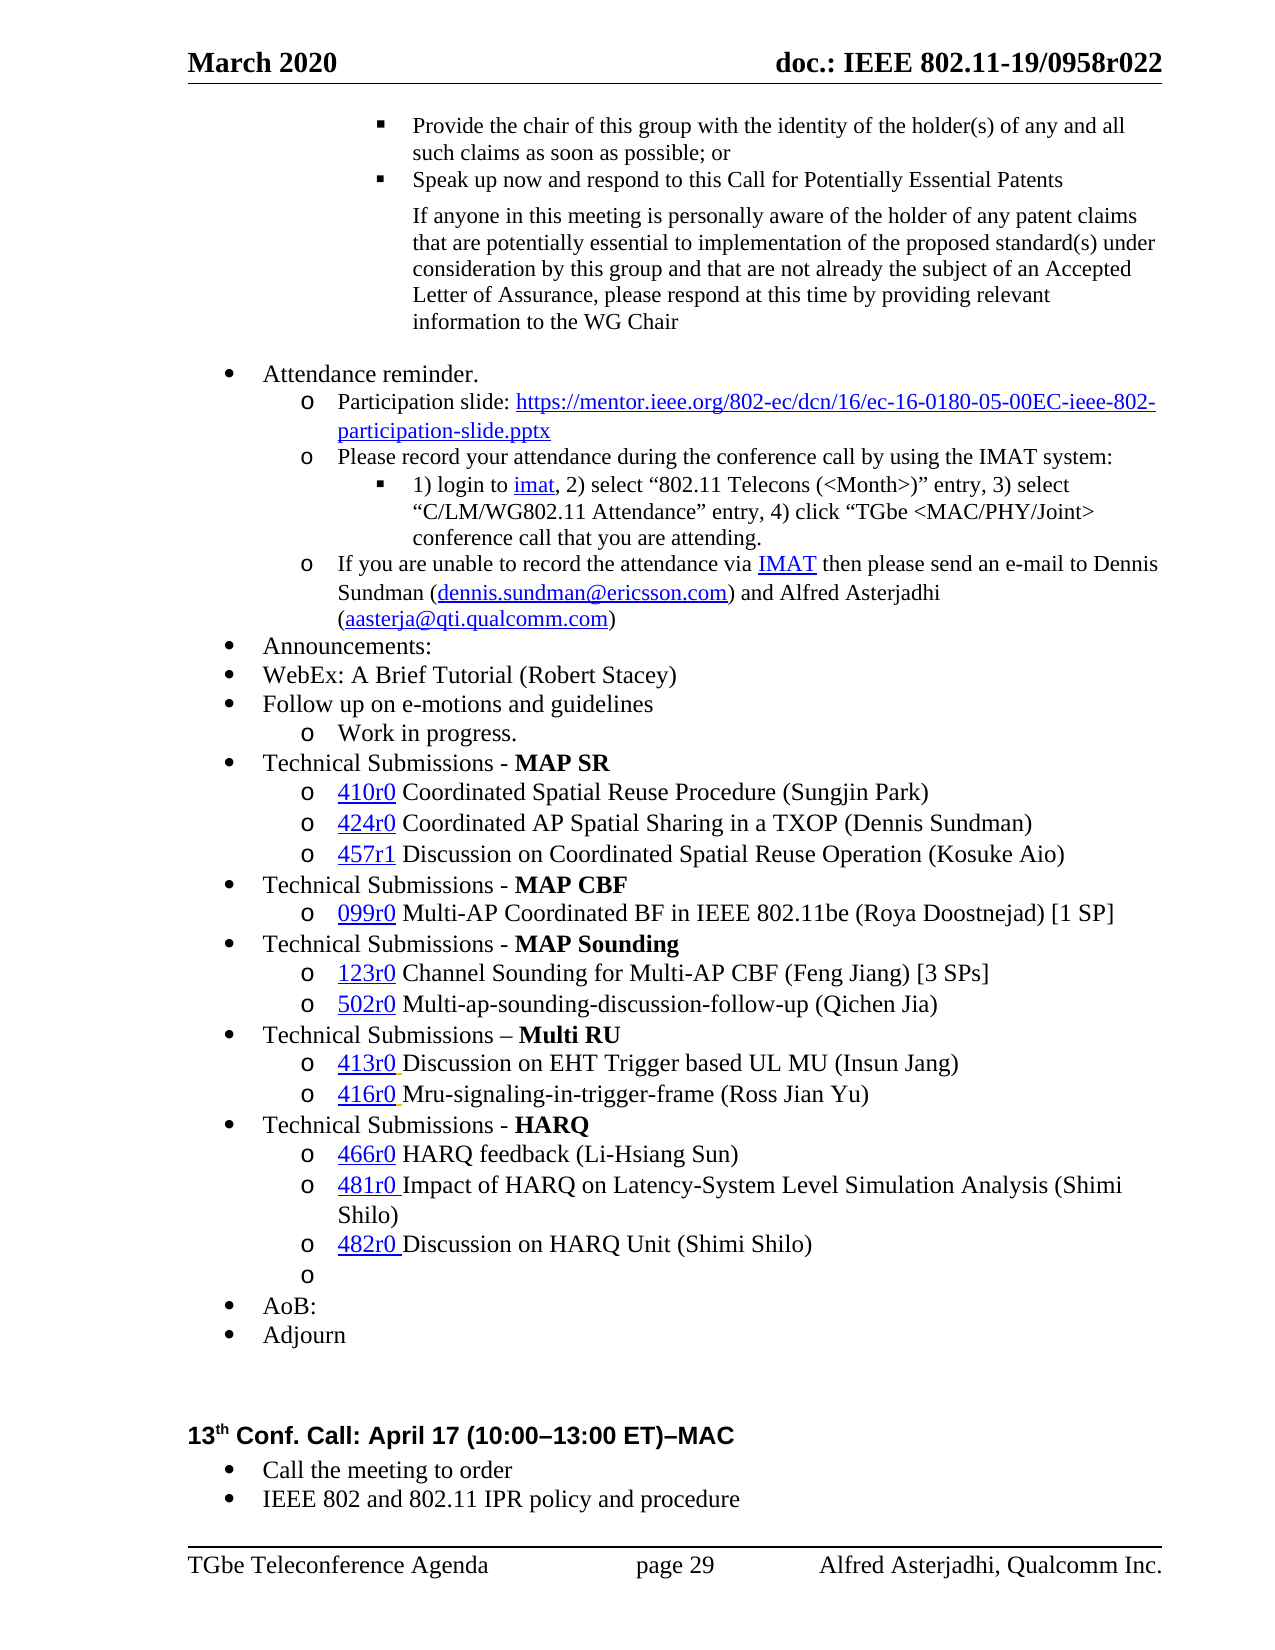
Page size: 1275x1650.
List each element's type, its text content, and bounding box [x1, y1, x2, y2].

list Technical Submissions - HARQ [225, 1110, 1162, 1139]
subtitle 13th Conf. Call: April 17 (10:00–13:00 ET)–MAC [187, 1421, 1162, 1449]
list Technical Submissions - MAP CBF [225, 870, 1162, 898]
list 413r0 Discussion on EHT Trigger based UL MU (Insun Jang) [300, 1048, 1162, 1079]
list 099r0 Multi-AP Coordinated BF in IEEE 802.11be (Roya Doostnejad) [1 SP] [300, 898, 1162, 929]
list 482r0 Discussion on HARQ Unit (Shimi Shilo) [300, 1229, 1162, 1260]
list Provide the chair of this group with the identity of the holder(s) of any and all such claims as soon as possible; or [375, 112, 1162, 166]
list 481r0 Impact of HARQ on Latency-System Level Simulation Analysis (Shimi Shilo) [300, 1170, 1162, 1229]
list Participation slide: https://mentor.ieee.org/802-ec/dcn/16/ec-16-0180-05-00EC-ieee-802-participation-slide.pptx [300, 388, 1162, 443]
list Please record your attendance during the conference call by using the IMAT system: [300, 443, 1162, 471]
list Announcements: [225, 631, 1162, 660]
list WebEx: A Brief Tutorial (Robert Stacey) [225, 660, 1162, 689]
list 457r1 Discussion on Coordinated Spatial Reuse Operation (Kosuke Aio) [300, 839, 1162, 870]
list Attendance reminder. [225, 359, 1162, 388]
list Technical Submissions - MAP Sounding [225, 929, 1162, 958]
list 502r0 Multi-ap-sounding-discussion-follow-up (Qichen Jia) [300, 989, 1162, 1020]
list 123r0 Channel Sounding for Multi-AP CBF (Feng Jiang) [3 SPs] [300, 958, 1162, 989]
list Technical Submissions - MAP SR [225, 748, 1162, 777]
list 1) login to imat, 2) select “802.11 Telecons (<Month>)” entry, 3) select “C/LM/WG802.11 Attendance” entry, 4) click “TGbe <MAC/PHY/Joint> conference call that you are attending. [375, 471, 1162, 550]
list If you are unable to record the attendance via IMAT then please send an e-mail to Dennis Sundman (dennis.sundman@ericsson.com) and Alfred Asterjadhi (aasterja@qti.qualcomm.com) [300, 550, 1162, 631]
list Call the meeting to order [225, 1456, 1162, 1484]
list Technical Submissions – Multi RU [225, 1020, 1162, 1048]
list If anyone in this meeting is personally aware of the holder of any patent claims that are potentially essential to implementation of the proposed standard(s) under consideration by this group and that are not already the subject of an Accepted Letter of Assurance, please respond at this time by providing relevant information to the WG Chair [412, 202, 1162, 334]
list AoB: [225, 1291, 1162, 1320]
list 466r0 HARQ feedback (Li-Hsiang Sun) [300, 1139, 1162, 1170]
list Speak up now and respond to this Call for Potentially Essential Patents [375, 166, 1162, 192]
list Adjourn [225, 1320, 1162, 1348]
list Follow up on e-motions and guidelines [225, 689, 1162, 718]
list 424r0 Coordinated AP Spatial Sharing in a TXOP (Dennis Sundman) [300, 808, 1162, 839]
list IEEE 802 and 802.11 IPR policy and procedure [225, 1484, 1162, 1513]
list Work in progress. [300, 718, 1162, 748]
list 410r0 Coordinated Spatial Reuse Procedure (Sungjin Park) [300, 777, 1162, 808]
list 416r0 Mru-signaling-in-trigger-frame (Ross Jian Yu) [300, 1079, 1162, 1110]
